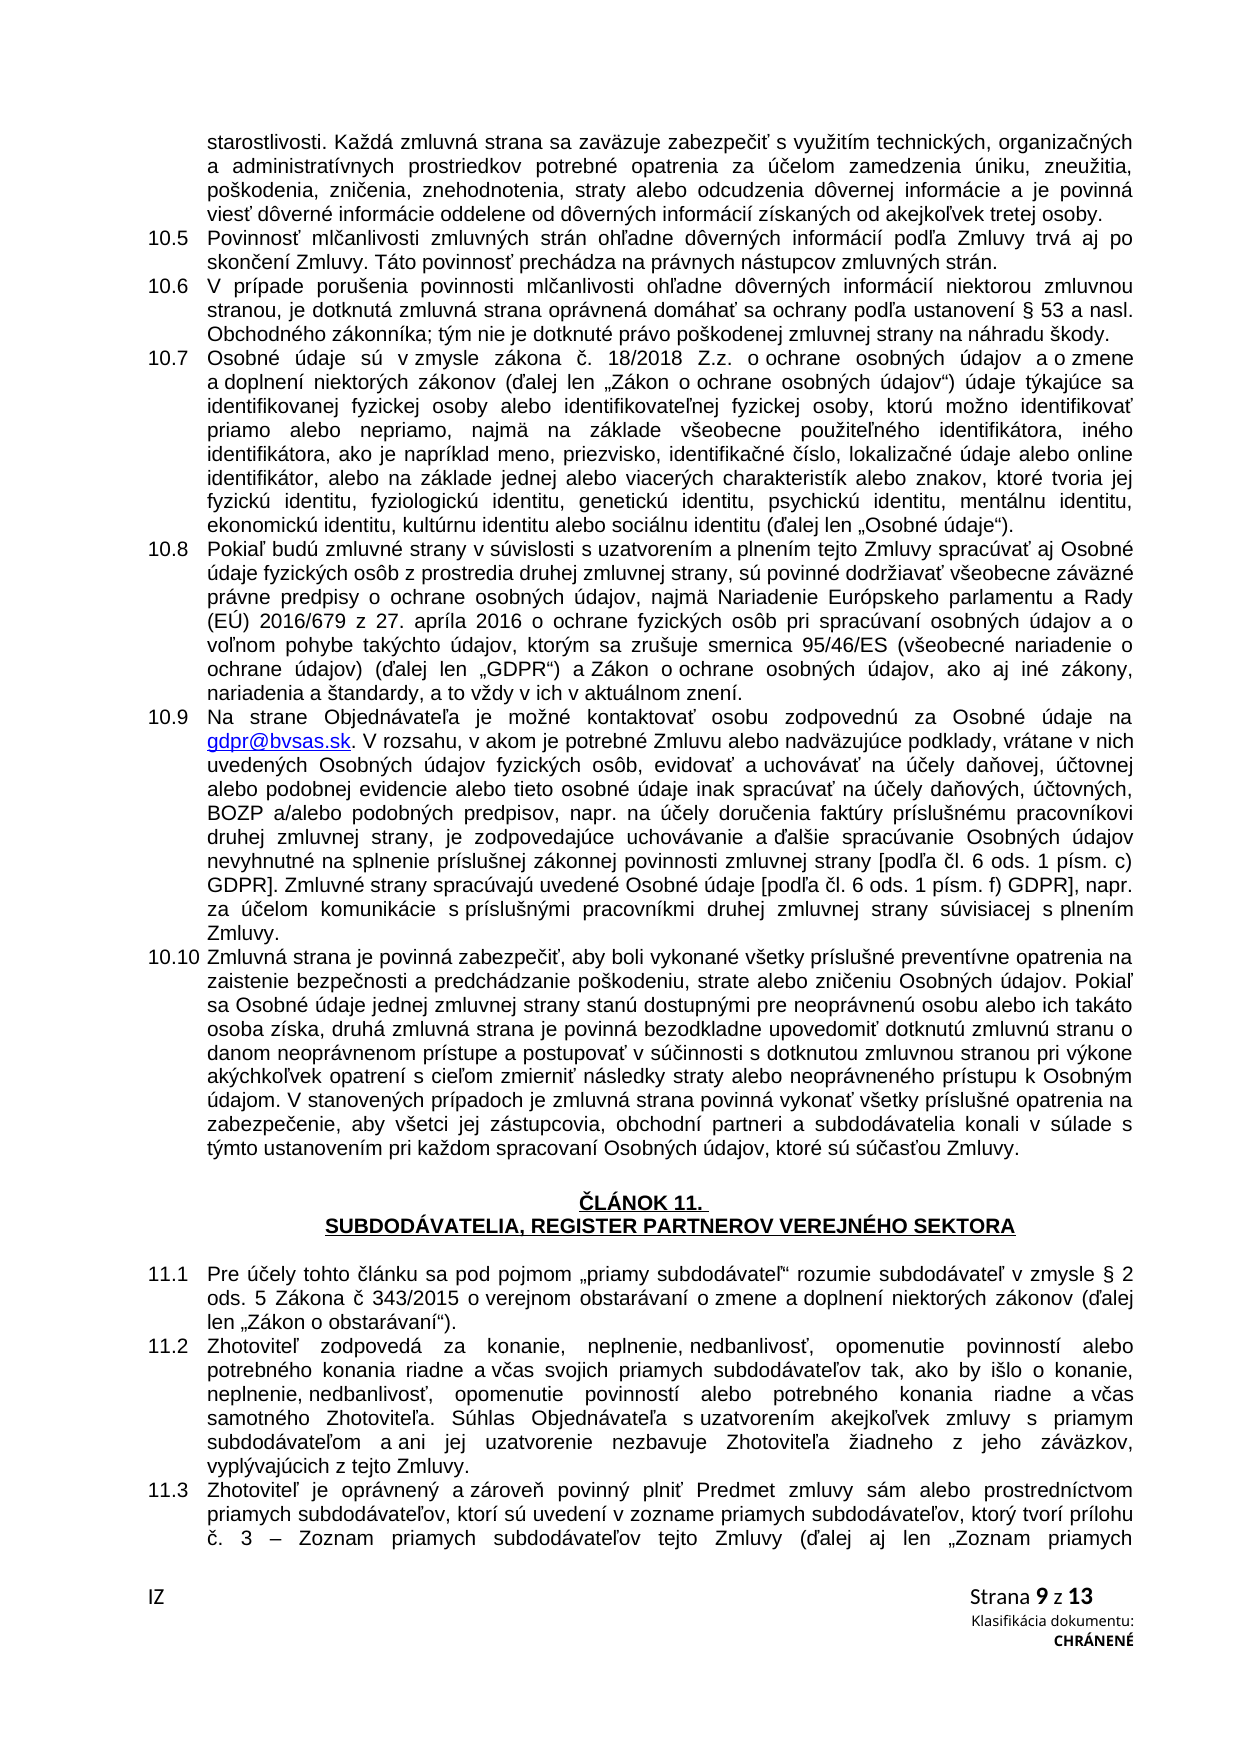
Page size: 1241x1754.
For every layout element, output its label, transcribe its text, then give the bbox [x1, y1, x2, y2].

list Na strane Objednávateľa je možné kontaktovať osobu zodpovednú za Osobné údaje na gdpr@bvsas.sk. V rozsahu, v akom je potrebné Zmluvu alebo nadväzujúce podklady, vrátane v nich uvedených Osobných údajov fyzických osôb, evidovať a uchovávať na účely daňovej, účtovnej alebo podobnej evidencie alebo tieto osobné údaje inak spracúvať na účely daňových, účtovných, BOZP a/alebo podobných predpisov, napr. na účely doručenia faktúry príslušnému pracovníkovi druhej zmluvnej strany, je zodpovedajúce uchovávanie a ďalšie spracúvanie Osobných údajov nevyhnutné na splnenie príslušnej zákonnej povinnosti zmluvnej strany [podľa čl. 6 ods. 1 písm. c) GDPR]. Zmluvné strany spracúvajú uvedené Osobné údaje [podľa čl. 6 ods. 1 písm. f) GDPR], napr. za účelom komunikácie s príslušnými pracovníkmi druhej zmluvnej strany súvisiacej s plnením Zmluvy. [148, 705, 1134, 944]
subtitle V prípade porušenia povinnosti mlčanlivosti ohľadne dôverných informácií niektorou zmluvnou stranou, je dotknutá zmluvná strana oprávnená domáhať sa ochrany podľa ustanovení § 53 a nasl. Obchodného zákonníka; tým nie je dotknuté právo poškodenej zmluvnej strany na náhradu škody. [148, 274, 1134, 346]
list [148, 130, 1134, 226]
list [148, 1478, 1134, 1550]
list Osobné údaje sú v zmysle zákona č. 18/2018 Z.z. o ochrane osobných údajov a o zmene a doplnení niektorých zákonov (ďalej len „Zákon o ochrane osobných údajov“) údaje týkajúce sa identifikovanej fyzickej osoby alebo identifikovateľnej fyzickej osoby, ktorú možno identifikovať priamo alebo nepriamo, najmä na základe všeobecne použiteľného identifikátora, iného identifikátora, ako je napríklad meno, priezvisko, identifikačné číslo, lokalizačné údaje alebo online identifikátor, alebo na základe jednej alebo viacerých charakteristík alebo znakov, ktoré tvoria jej fyzickú identitu, fyziologickú identitu, genetickú identitu, psychickú identitu, mentálnu identitu, ekonomickú identitu, kultúrnu identitu alebo sociálnu identitu (ďalej len „Osobné údaje“). [148, 346, 1134, 537]
list Pokiaľ budú zmluvné strany v súvislosti s uzatvorením a plnením tejto Zmluvy spracúvať aj Osobné údaje fyzických osôb z prostredia druhej zmluvnej strany, sú povinné dodržiavať všeobecne záväzné právne predpisy o ochrane osobných údajov, najmä Nariadenie Európskeho parlamentu a Rady (EÚ) 2016/679 z 27. apríla 2016 o ochrane fyzických osôb pri spracúvaní osobných údajov a o voľnom pohybe takýchto údajov, ktorým sa zrušuje smernica 95/46/ES (všeobecné nariadenie o ochrane údajov) (ďalej len „GDPR“) a Zákon o ochrane osobných údajov, ako aj iné zákony, nariadenia a štandardy, a to vždy v ich v aktuálnom znení. [148, 537, 1134, 705]
list Zmluvná strana je povinná zabezpečiť, aby boli vykonané všetky príslušné preventívne opatrenia na zaistenie bezpečnosti a predchádzanie poškodeniu, strate alebo zničeniu Osobných údajov. Pokiaľ sa Osobné údaje jednej zmluvnej strany stanú dostupnými pre neoprávnenú osobu alebo ich takáto osoba získa, druhá zmluvná strana je povinná bezodkladne upovedomiť dotknutú zmluvnú stranu o danom neoprávnenom prístupe a postupovať v súčinnosti s dotknutou zmluvnou stranou pri výkone akýchkoľvek opatrení s cieľom zmierniť následky straty alebo neoprávneného prístupu k Osobným údajom. V stanovených prípadoch je zmluvná strana povinná vykonať všetky príslušné opatrenia na zabezpečenie, aby všetci jej zástupcovia, obchodní partneri a subdodávatelia konali v súlade s týmto ustanovením pri každom spracovaní Osobných údajov, ktoré sú súčasťou Zmluvy. [148, 944, 1134, 1160]
list Povinnosť mlčanlivosti zmluvných strán ohľadne dôverných informácií podľa Zmluvy trvá aj po skončení Zmluvy. Táto povinnosť prechádza na právnych nástupcov zmluvných strán. [148, 226, 1134, 274]
list Pre účely tohto článku sa pod pojmom „priamy subdodávateľ“ rozumie subdodávateľ v zmysle § 2 ods. 5 Zákona č 343/2015 o verejnom obstarávaní o zmene a doplnení niektorých zákonov (ďalej len „Zákon o obstarávaní“). [148, 1262, 1134, 1334]
list Zhotoviteľ zodpovedá za konanie, neplnenie, nedbanlivosť, opomenutie povinností alebo potrebného konania riadne a včas svojich priamych subdodávateľov tak, ako by išlo o konanie, neplnenie, nedbanlivosť, opomenutie povinností alebo potrebného konania riadne a včas samotného Zhotoviteľa. Súhlas Objednávateľa s uzatvorením akejkoľvek zmluvy s priamym subdodávateľom a ani jej uzatvorenie nezbavuje Zhotoviteľa žiadneho z jeho záväzkov, vyplývajúcich z tejto Zmluvy. [148, 1334, 1134, 1478]
list ČLÁNOK 11. [148, 1187, 1134, 1214]
text SUBDODÁVATELIA, REGISTER PARTNEROV VEREJNÉHO SEKTORA [207, 1214, 1134, 1238]
